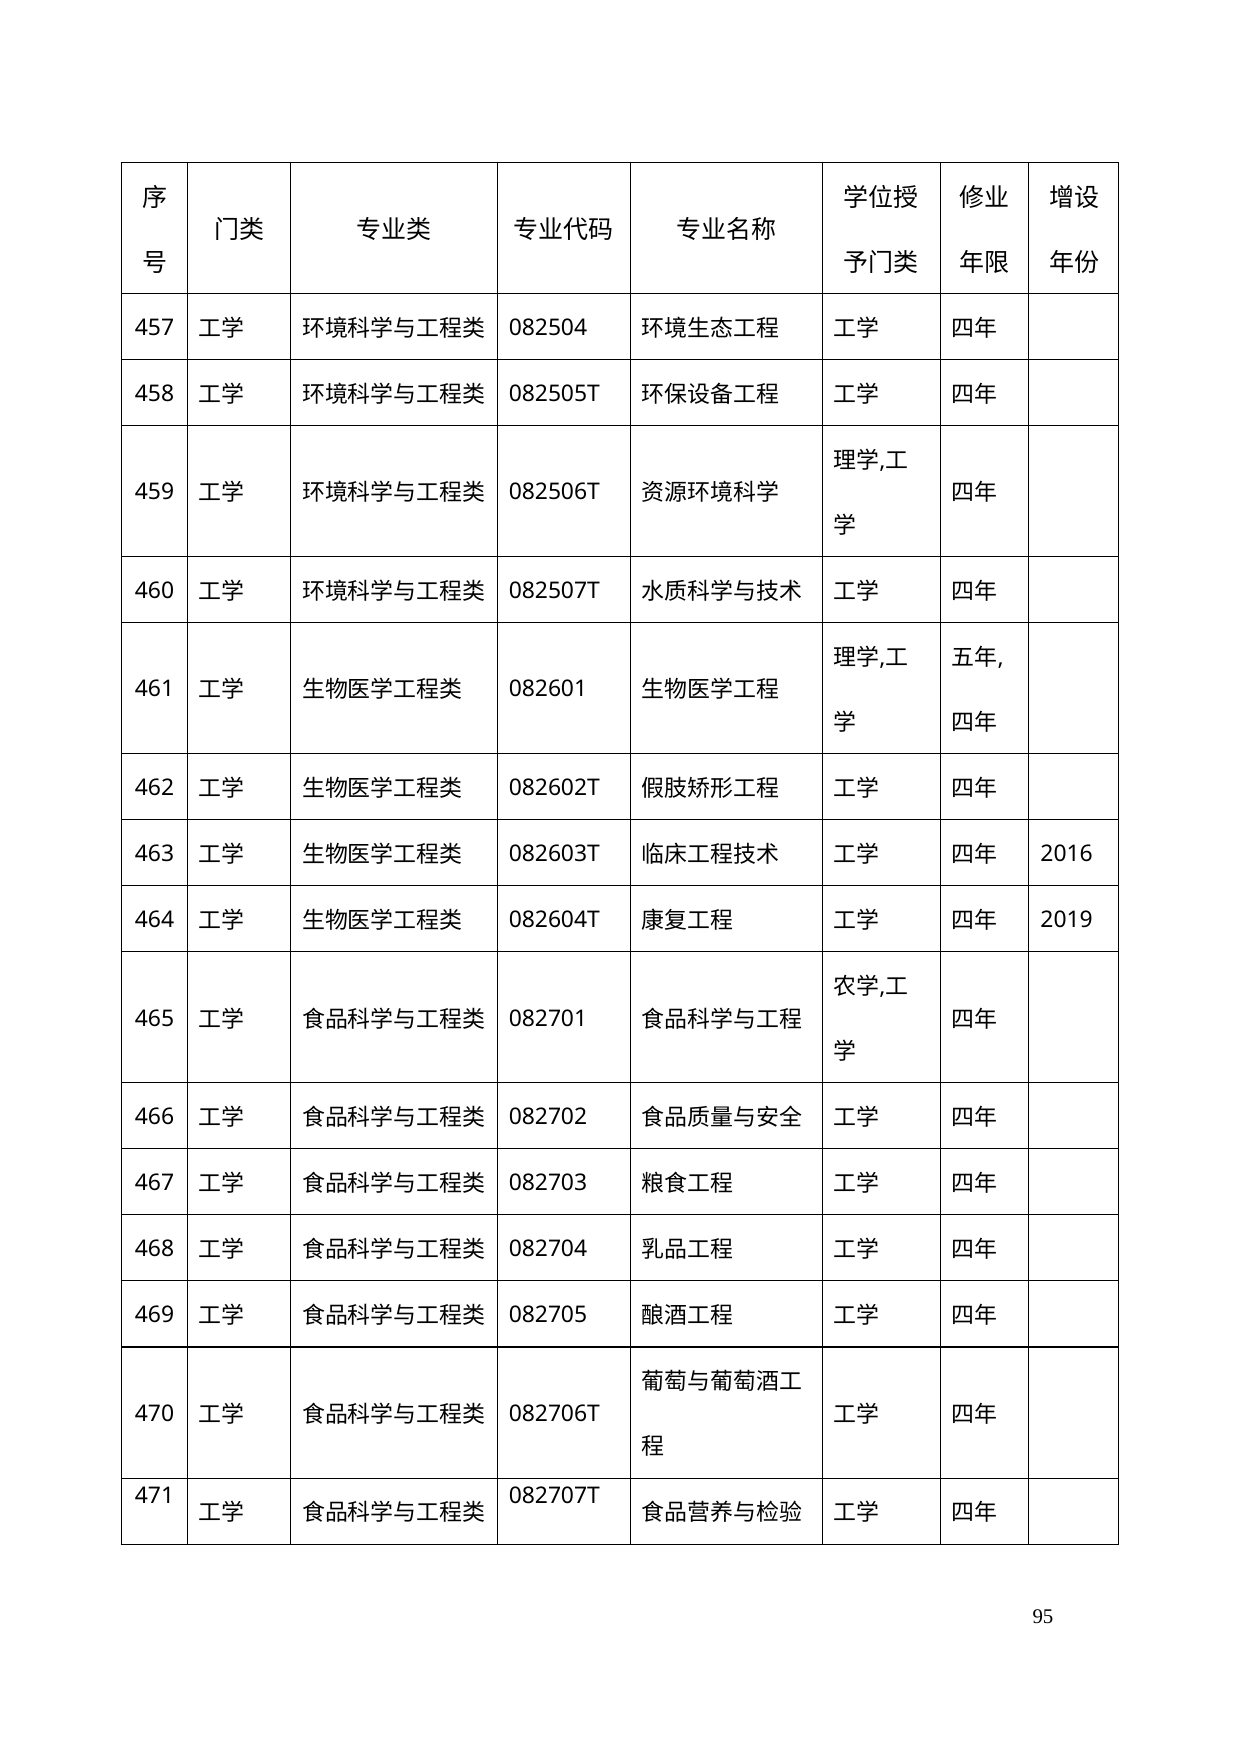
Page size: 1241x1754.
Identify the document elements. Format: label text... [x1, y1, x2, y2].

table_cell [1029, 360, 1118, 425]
table_header 专业类 [291, 163, 497, 293]
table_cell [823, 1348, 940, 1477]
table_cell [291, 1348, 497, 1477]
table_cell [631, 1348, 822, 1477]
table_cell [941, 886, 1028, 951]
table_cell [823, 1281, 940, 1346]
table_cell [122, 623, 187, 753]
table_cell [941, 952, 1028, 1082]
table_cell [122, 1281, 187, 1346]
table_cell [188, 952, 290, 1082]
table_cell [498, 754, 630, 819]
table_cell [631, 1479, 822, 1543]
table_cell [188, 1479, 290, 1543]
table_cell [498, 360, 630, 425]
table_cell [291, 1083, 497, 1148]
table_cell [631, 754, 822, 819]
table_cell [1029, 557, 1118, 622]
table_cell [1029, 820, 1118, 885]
table_header 专业名称 [631, 163, 822, 293]
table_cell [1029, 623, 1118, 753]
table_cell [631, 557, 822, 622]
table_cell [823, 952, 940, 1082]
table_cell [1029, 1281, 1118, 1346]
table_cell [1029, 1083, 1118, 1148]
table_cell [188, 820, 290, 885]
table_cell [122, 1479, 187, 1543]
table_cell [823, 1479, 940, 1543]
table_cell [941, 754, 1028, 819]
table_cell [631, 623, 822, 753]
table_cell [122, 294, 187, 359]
table_header 门类 [188, 163, 290, 293]
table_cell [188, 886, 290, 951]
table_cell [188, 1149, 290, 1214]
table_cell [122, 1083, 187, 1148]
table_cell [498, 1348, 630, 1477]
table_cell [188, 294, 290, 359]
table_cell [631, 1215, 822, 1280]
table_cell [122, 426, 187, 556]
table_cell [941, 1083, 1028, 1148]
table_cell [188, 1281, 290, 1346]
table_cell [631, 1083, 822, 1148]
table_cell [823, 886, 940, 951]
table_header 专业代码 [498, 163, 630, 293]
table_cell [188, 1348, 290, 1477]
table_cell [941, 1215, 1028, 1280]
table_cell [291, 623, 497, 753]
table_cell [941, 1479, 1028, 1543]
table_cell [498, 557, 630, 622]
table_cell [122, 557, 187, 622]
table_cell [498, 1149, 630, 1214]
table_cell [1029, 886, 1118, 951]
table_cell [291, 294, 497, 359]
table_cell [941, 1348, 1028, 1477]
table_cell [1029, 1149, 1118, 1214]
table_header 学位授予门类 [823, 163, 940, 293]
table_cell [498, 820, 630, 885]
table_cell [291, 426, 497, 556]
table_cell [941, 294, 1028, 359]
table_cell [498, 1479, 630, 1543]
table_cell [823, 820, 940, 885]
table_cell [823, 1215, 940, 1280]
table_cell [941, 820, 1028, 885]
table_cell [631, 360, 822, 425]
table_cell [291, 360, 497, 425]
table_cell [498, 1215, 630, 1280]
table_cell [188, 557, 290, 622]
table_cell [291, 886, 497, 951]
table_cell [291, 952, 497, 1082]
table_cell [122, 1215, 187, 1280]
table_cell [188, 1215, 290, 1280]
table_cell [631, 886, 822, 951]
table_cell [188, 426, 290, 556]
table_header 增设年份 [1029, 163, 1118, 293]
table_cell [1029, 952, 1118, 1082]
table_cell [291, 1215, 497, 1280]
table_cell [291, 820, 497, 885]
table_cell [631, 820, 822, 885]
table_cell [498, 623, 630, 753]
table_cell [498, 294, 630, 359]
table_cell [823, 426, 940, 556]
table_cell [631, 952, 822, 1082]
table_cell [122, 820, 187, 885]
table_header 序号 [122, 163, 187, 293]
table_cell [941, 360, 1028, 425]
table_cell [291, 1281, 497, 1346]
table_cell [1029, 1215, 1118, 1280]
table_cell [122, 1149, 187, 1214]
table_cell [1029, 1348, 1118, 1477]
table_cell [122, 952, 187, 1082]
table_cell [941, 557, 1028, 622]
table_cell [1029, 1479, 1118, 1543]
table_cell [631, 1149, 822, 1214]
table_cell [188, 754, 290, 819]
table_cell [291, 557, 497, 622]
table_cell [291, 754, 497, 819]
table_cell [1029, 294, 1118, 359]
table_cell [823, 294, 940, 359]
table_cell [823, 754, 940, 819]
table_header 修业年限 [941, 163, 1028, 293]
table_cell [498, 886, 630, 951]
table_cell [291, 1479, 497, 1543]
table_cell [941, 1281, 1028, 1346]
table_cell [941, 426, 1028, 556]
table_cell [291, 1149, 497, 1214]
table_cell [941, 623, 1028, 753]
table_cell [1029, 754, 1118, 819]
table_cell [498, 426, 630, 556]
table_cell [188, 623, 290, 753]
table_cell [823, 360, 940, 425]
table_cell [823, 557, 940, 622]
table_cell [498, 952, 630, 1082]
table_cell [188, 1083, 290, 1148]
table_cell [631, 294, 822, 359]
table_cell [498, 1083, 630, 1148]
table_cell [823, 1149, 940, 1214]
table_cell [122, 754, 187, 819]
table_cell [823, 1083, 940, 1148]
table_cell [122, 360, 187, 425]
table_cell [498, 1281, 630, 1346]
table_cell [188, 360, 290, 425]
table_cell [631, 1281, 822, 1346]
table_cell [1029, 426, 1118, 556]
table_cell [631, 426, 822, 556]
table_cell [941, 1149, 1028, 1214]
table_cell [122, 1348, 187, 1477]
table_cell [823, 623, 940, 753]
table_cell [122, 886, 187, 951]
